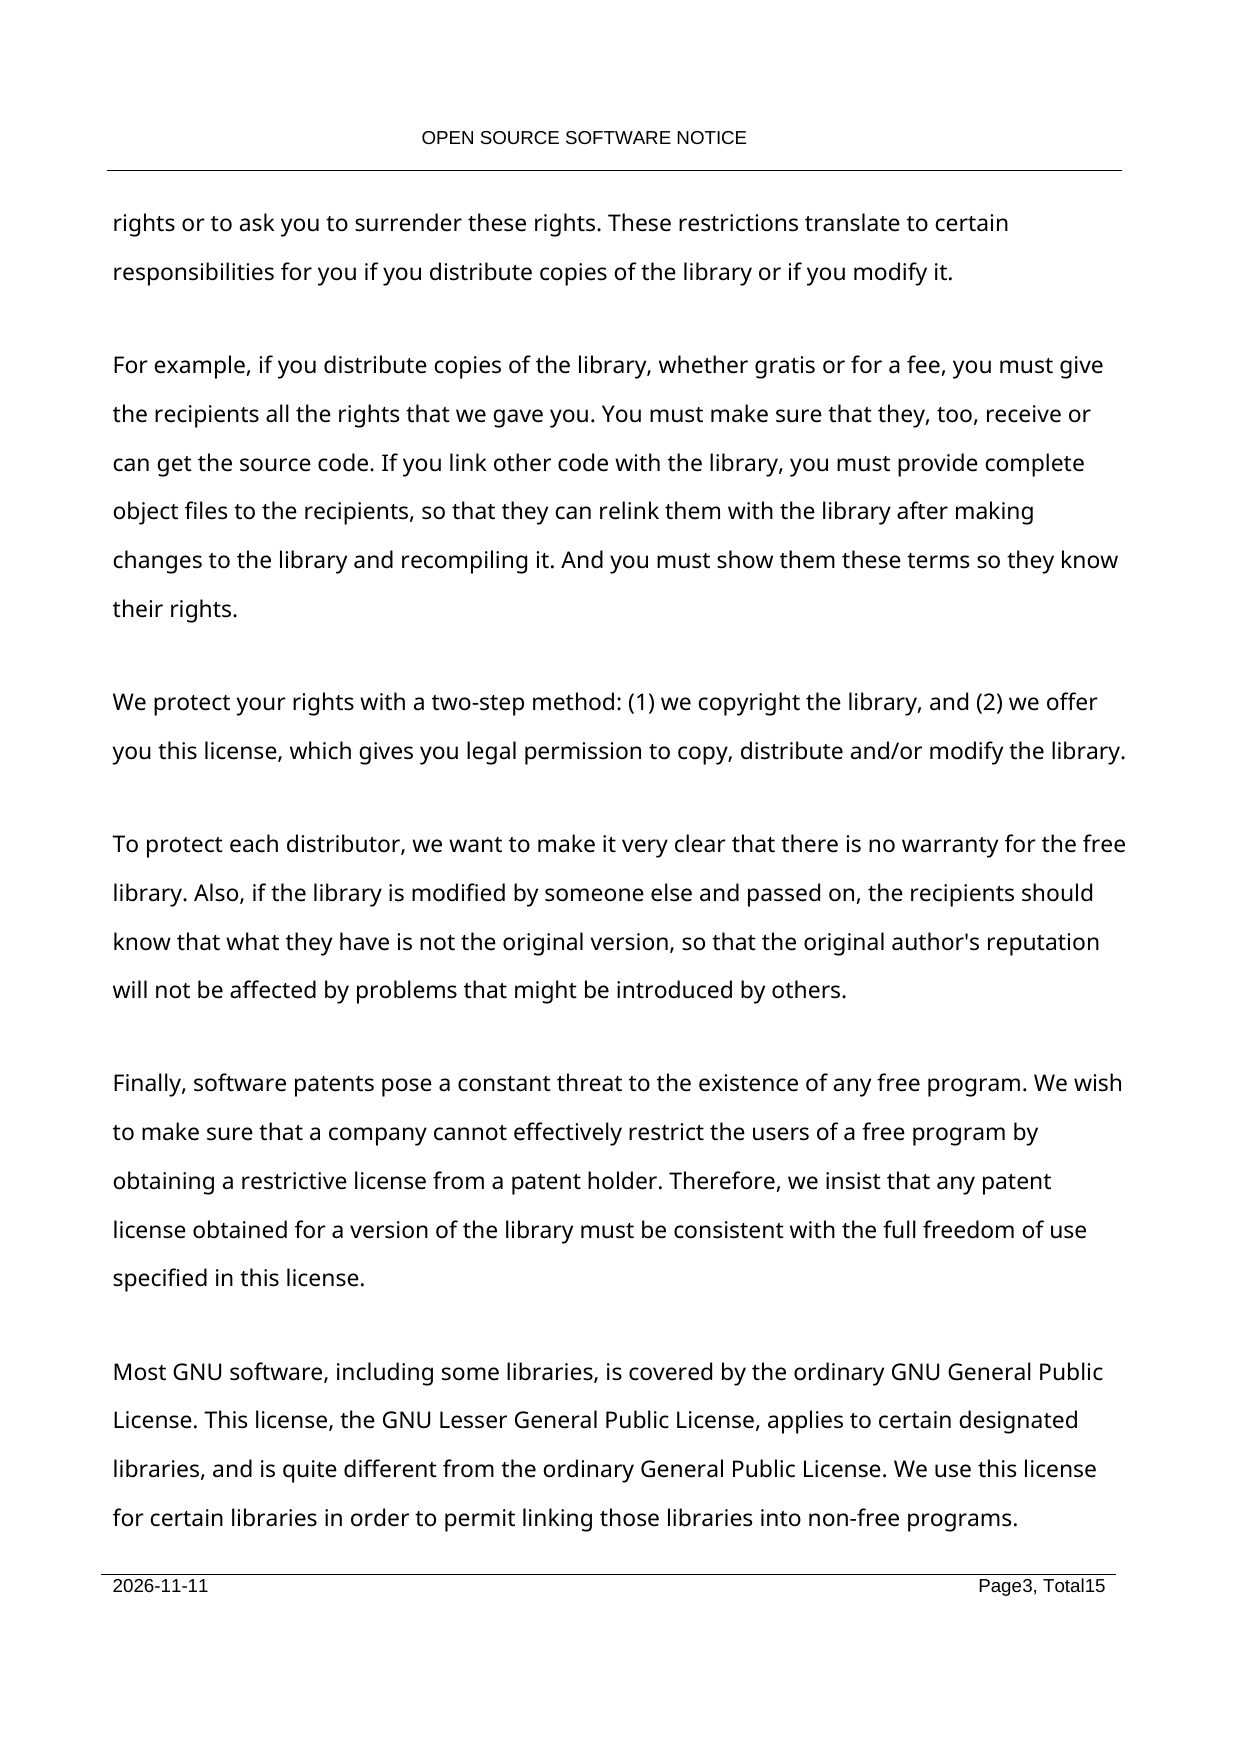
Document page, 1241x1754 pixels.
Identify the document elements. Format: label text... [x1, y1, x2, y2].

text For example, if you distribute copies of the library, whether gratis or for a fee, you must give the recipients all the rights that we gave you. You must make sure that they, too, receive or can get the source code. If you link other code with the library, you must provide complete object files to the recipients, so that they can relink them with the library after making changes to the library and recompiling it. And you must show them these terms so they know their rights. [112, 348, 1128, 624]
text To protect each distributor, we want to make it very clear that there is no warranty for the free library. Also, if the library is modified by someone else and passed on, the recipients should know that what they have is not the original version, so that the original author's reputation will not be affected by problems that might be introduced by others. [112, 827, 1128, 1006]
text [112, 206, 1128, 288]
text Most GNU software, including some libraries, is covered by the ordinary GNU General Public License. This license, the GNU Lesser General Public License, applies to certain designated libraries, and is quite different from the ordinary General Public License. We use this license for certain libraries in order to permit linking those libraries into non-free programs. [112, 1355, 1128, 1534]
text Finally, software patents pose a constant threat to the existence of any free program. We wish to make sure that a company cannot effectively restrict the users of a free program by obtaining a restrictive license from a patent holder. Therefore, we insist that any patent license obtained for a version of the library must be consistent with the full freedom of use specified in this license. [112, 1067, 1128, 1294]
text We protect your rights with a two-step method: (1) we copyright the library, and (2) we offer you this license, which gives you legal permission to copy, distribute and/or modify the library. [112, 685, 1128, 767]
